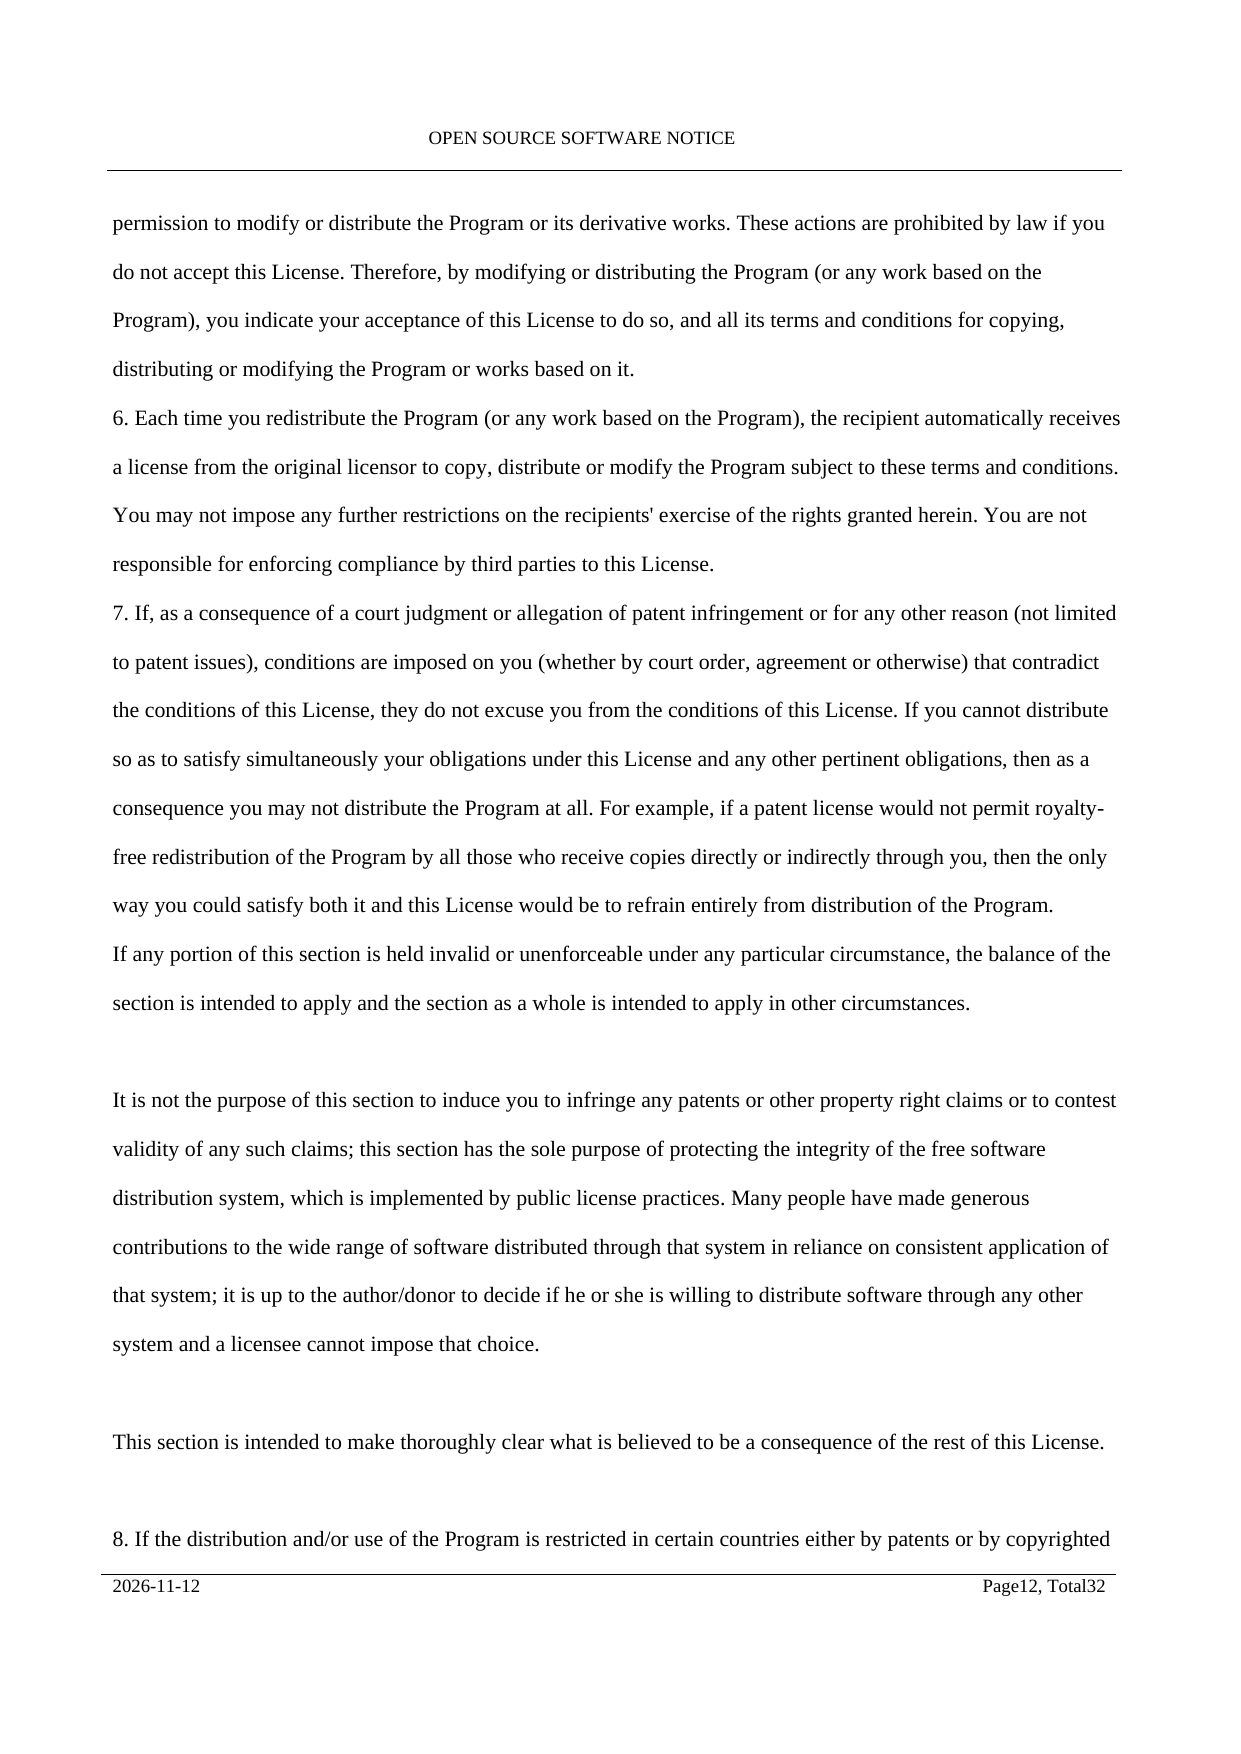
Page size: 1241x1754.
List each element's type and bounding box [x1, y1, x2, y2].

text [112, 206, 1128, 1555]
